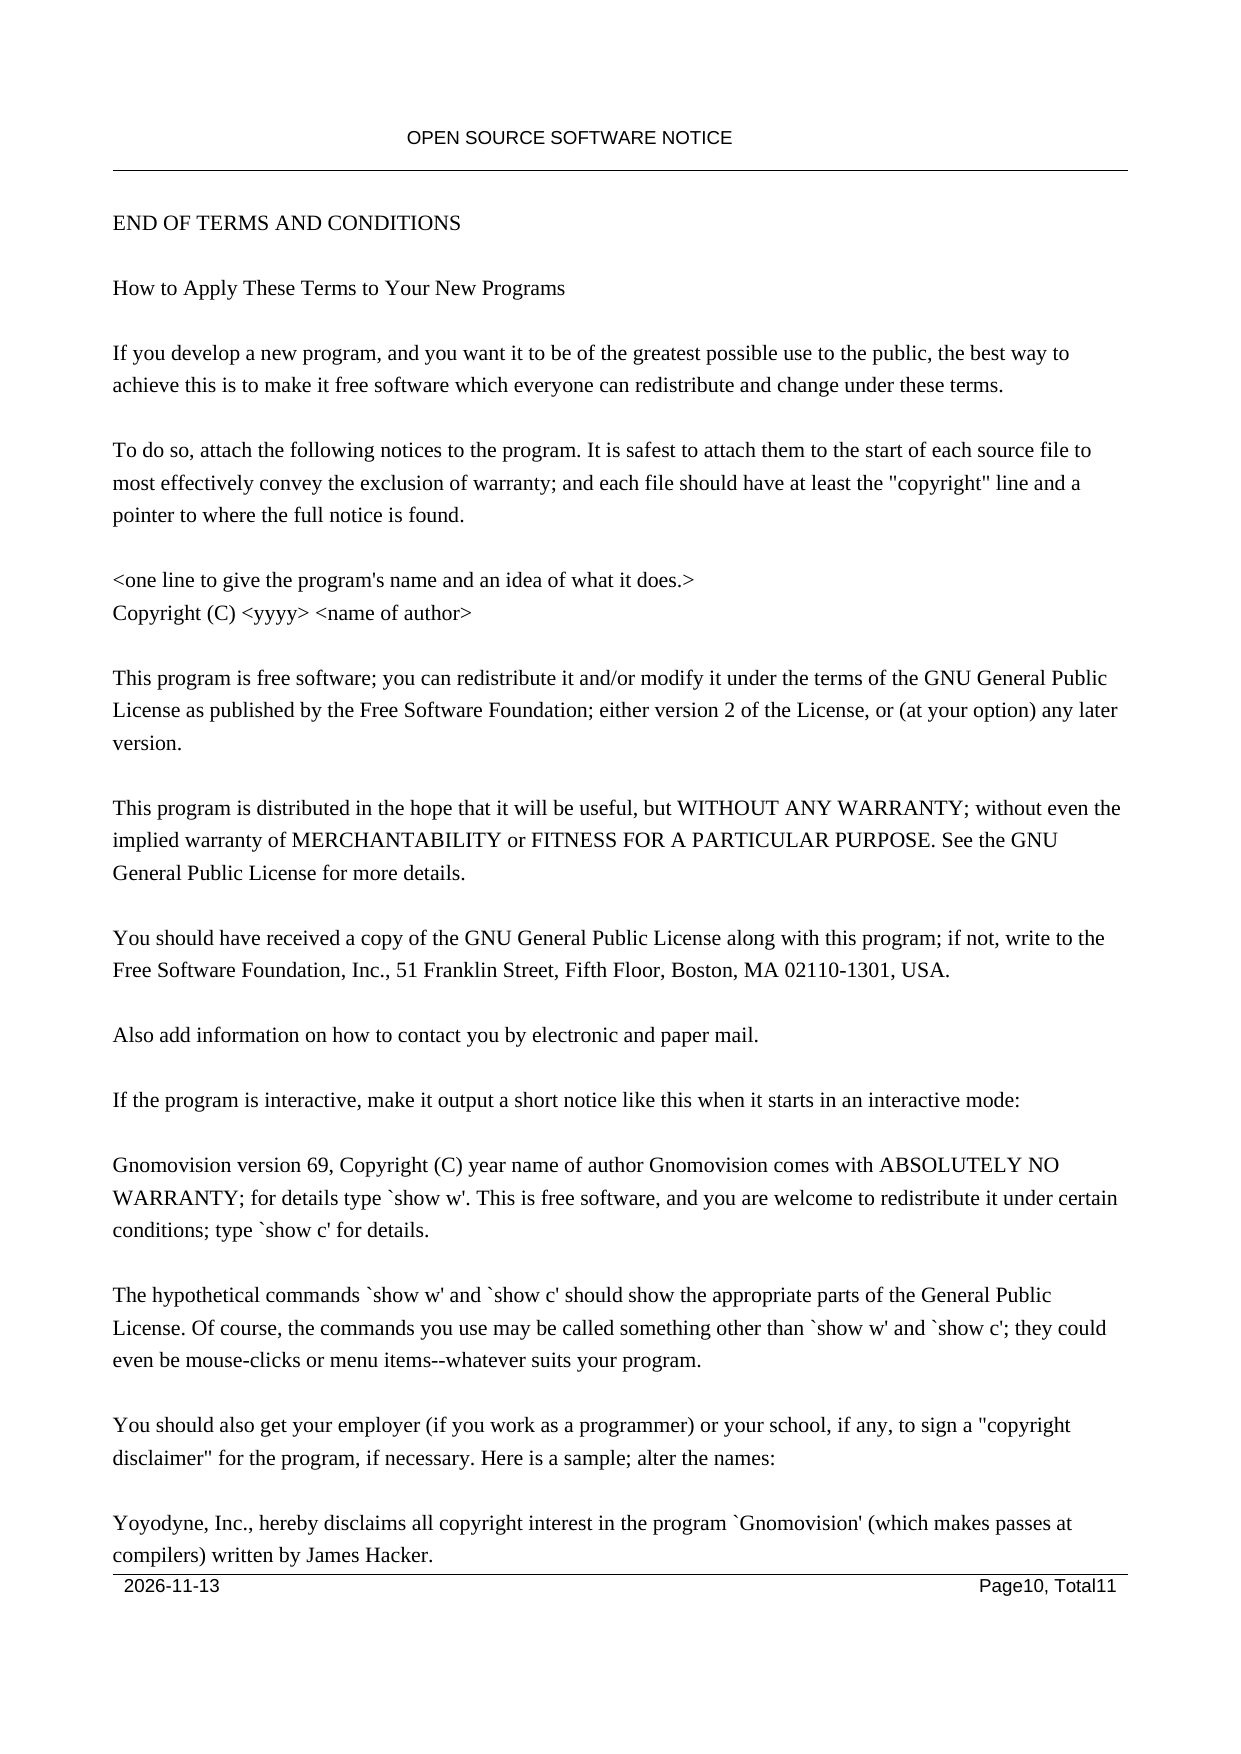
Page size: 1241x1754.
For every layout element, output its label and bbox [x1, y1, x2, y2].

text [112, 206, 1128, 1571]
